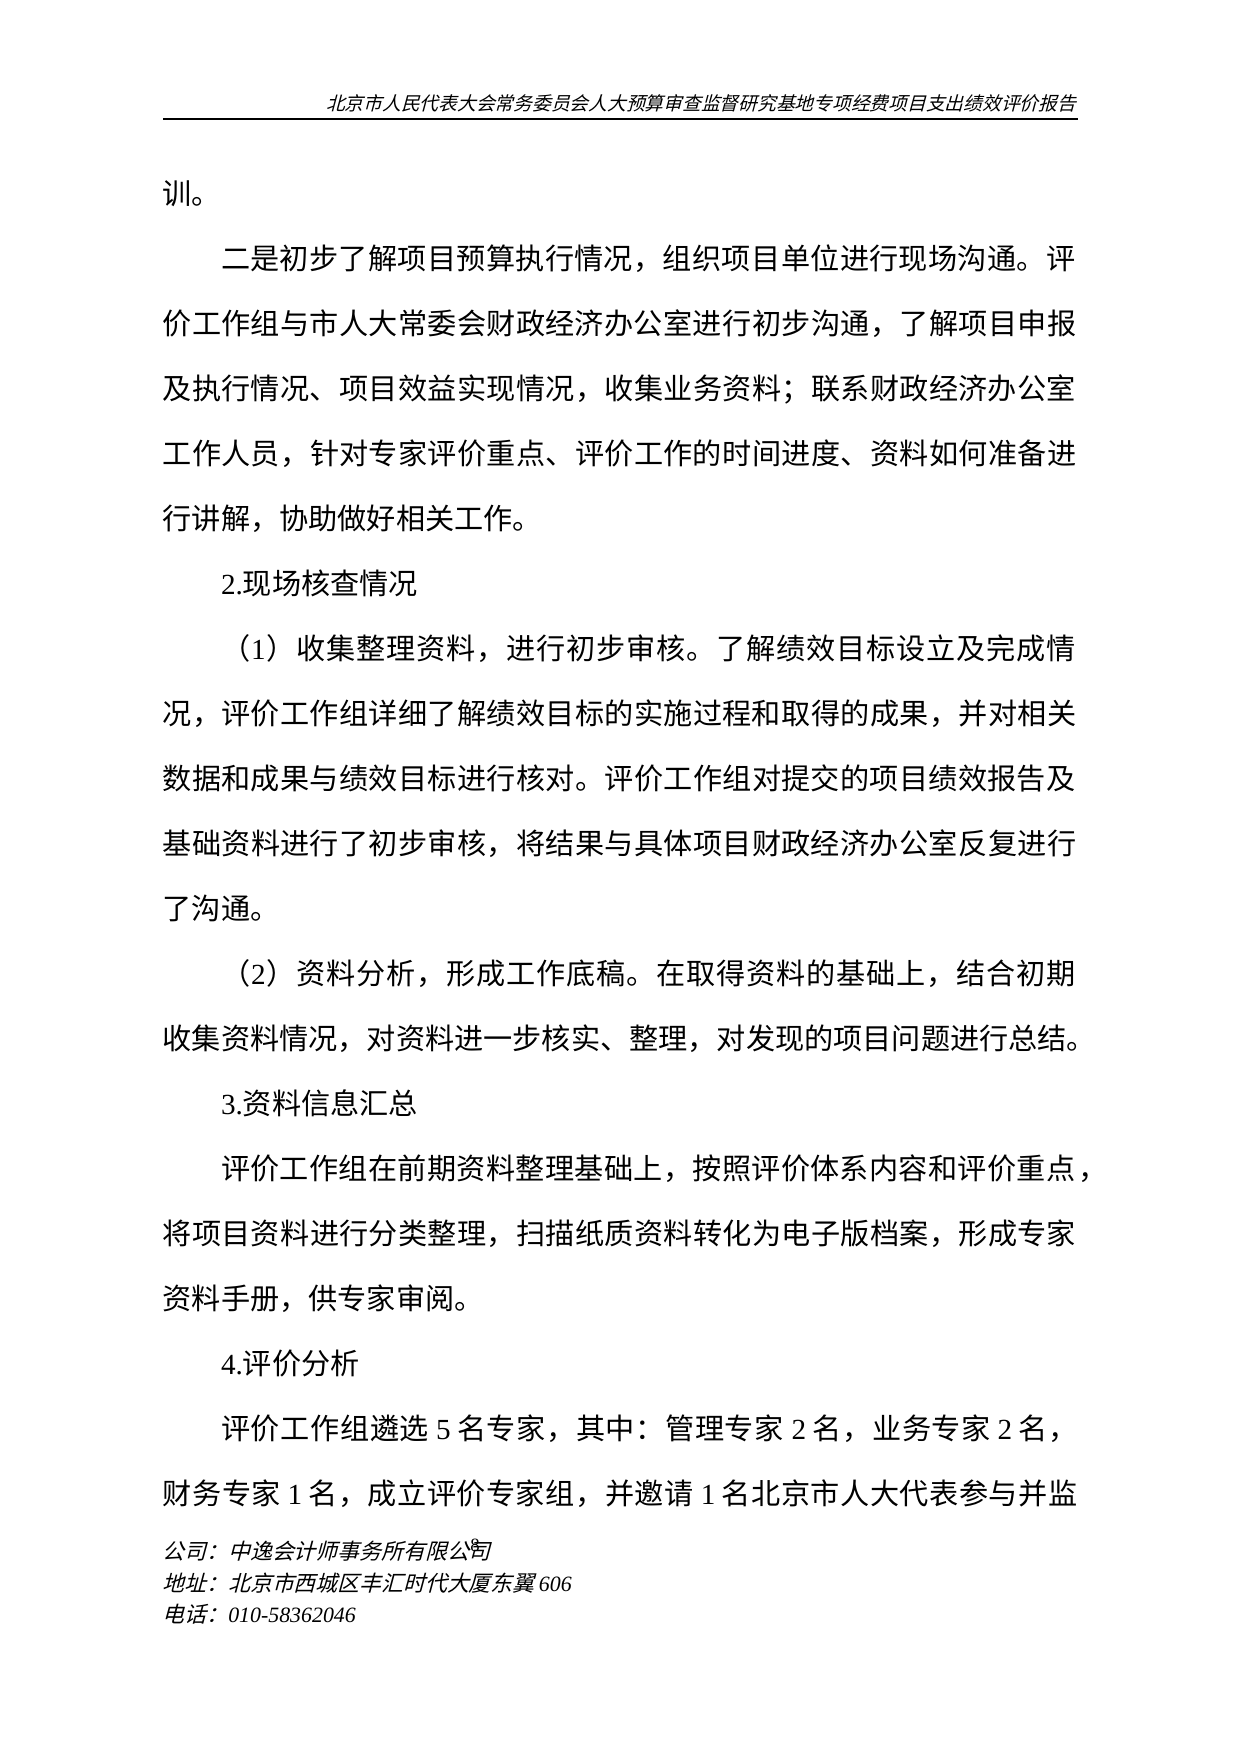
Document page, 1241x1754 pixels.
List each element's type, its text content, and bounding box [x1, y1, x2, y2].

text 评价工作组在前期资料整理基础上，按照评价体系内容和评价重点，将项目资料进行分类整理，扫描纸质资料转化为电子版档案，形成专家资料手册，供专家审阅。 [162, 1134, 1078, 1329]
text 3.资料信息汇总 [162, 1069, 1078, 1134]
text （1）收集整理资料，进行初步审核。了解绩效目标设立及完成情况，评价工作组详细了解绩效目标的实施过程和取得的成果，并对相关数据和成果与绩效目标进行核对。评价工作组对提交的项目绩效报告及基础资料进行了初步审核，将结果与具体项目财政经济办公室反复进行了沟通。 [162, 614, 1078, 939]
text （2）资料分析，形成工作底稿。在取得资料的基础上，结合初期收集资料情况，对资料进一步核实、整理，对发现的项目问题进行总结。 [162, 939, 1078, 1069]
text 4.评价分析 [162, 1329, 1078, 1394]
text 2.现场核查情况 [162, 549, 1078, 614]
text 二是初步了解项目预算执行情况，组织项目单位进行现场沟通。评价工作组与市人大常委会财政经济办公室进行初步沟通，了解项目申报及执行情况、项目效益实现情况，收集业务资料；联系财政经济办公室工作人员，针对专家评价重点、评价工作的时间进度、资料如何准备进行讲解，协助做好相关工作。 [162, 224, 1078, 549]
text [162, 159, 1078, 224]
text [162, 1394, 1078, 1524]
